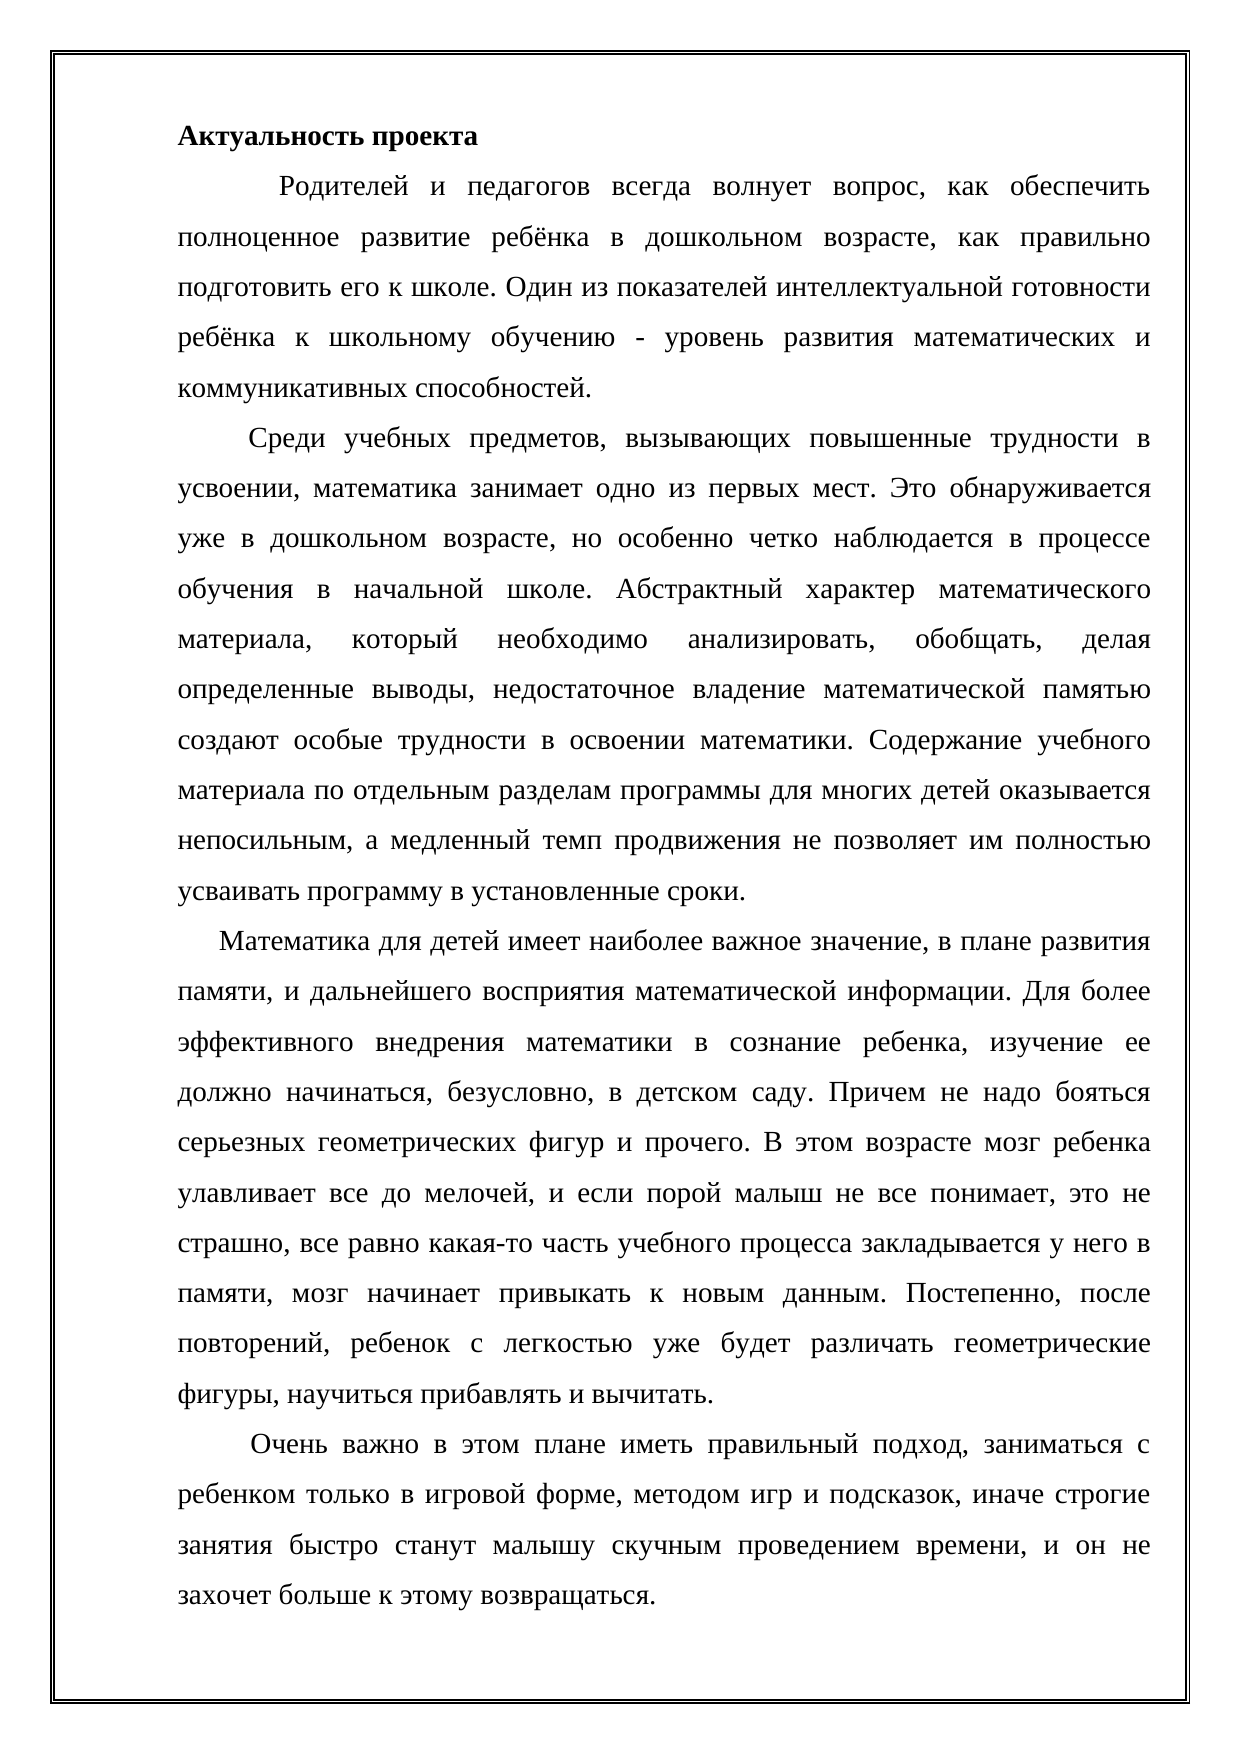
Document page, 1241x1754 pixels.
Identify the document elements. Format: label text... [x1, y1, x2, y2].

text Родителей и педагогов всегда волнует вопрос, как обеспечить полноценное развитие ребёнка в дошкольном возрасте, как правильно подготовить его к школе. Один из показателей интеллектуальной готовности ребёнка к школьному обучению - уровень развития математических и коммуникативных способностей. [177, 168, 1152, 403]
text Математика для детей имеет наиболее важное значение, в плане развития памяти, и дальнейшего восприятия математической информации. Для более эффективного внедрения математики в сознание ребенка, изучение ее должно начинаться, безусловно, в детском саду. Причем не надо бояться серьезных геометрических фигур и прочего. В этом возрасте мозг ребенка улавливает все до мелочей, и если порой малыш не все понимает, это не страшно, все равно какая-то часть учебного процесса закладывается у него в памяти, мозг начинает привыкать к новым данным. Постепенно, после повторений, ребенок с легкостью уже будет различать геометрические фигуры, научиться прибавлять и вычитать. [177, 923, 1152, 1409]
text Среди учебных предметов, вызывающих повышенные трудности в усвоении, математика занимает одно из первых мест. Это обнаруживается уже в дошкольном возрасте, но особенно четко наблюдается в процессе обучения в начальной школе. Абстрактный характер математического материала, который необходимо анализировать, обобщать, делая определенные выводы, недостаточное владение математической памятью создают особые трудности в освоении математики. Содержание учебного материала по отдельным разделам программы для многих детей оказывается непосильным, а медленный темп продвижения не позволяет им полностью усваивать программу в установленные сроки. [177, 420, 1152, 906]
text Очень важно в этом плане иметь правильный подход, заниматься с ребенком только в игровой форме, методом игр и подсказок, иначе строгие занятия быстро станут малышу скучным проведением времени, и он не захочет больше к этому возвращаться. [177, 1426, 1152, 1611]
text Актуальность проекта [177, 118, 1152, 152]
